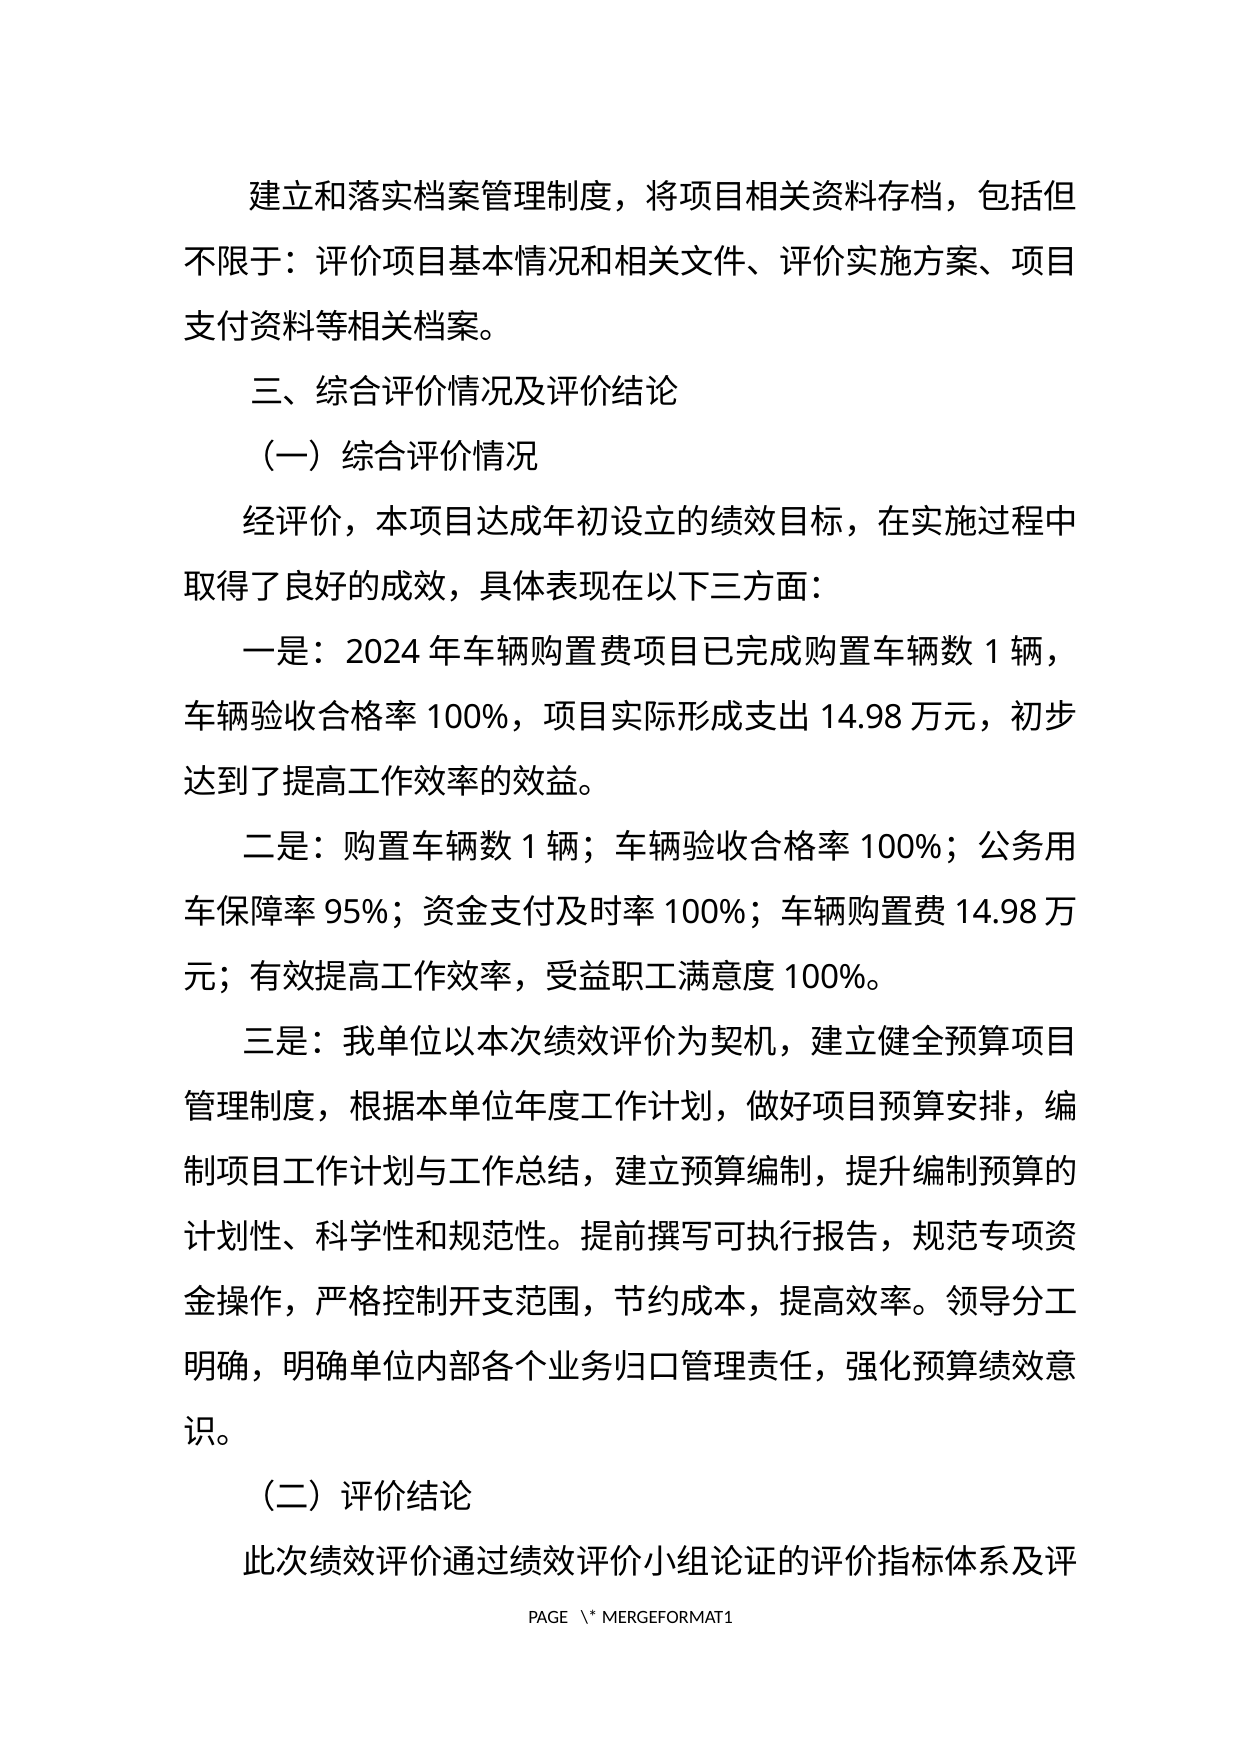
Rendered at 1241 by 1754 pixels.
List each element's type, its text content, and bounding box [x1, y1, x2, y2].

text 经评价，本项目达成年初设立的绩效目标，在实施过程中取得了良好的成效，具体表现在以下三方面： [183, 487, 1078, 617]
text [183, 1527, 1078, 1592]
text 一是：2024年车辆购置费项目已完成购置车辆数1辆，车辆验收合格率100%，项目实际形成支出14.98万元，初步达到了提高工作效率的效益。 [183, 617, 1078, 812]
text 三、综合评价情况及评价结论 [183, 357, 1078, 422]
text （二）评价结论 [183, 1462, 1078, 1527]
text 建立和落实档案管理制度，将项目相关资料存档，包括但不限于：评价项目基本情况和相关文件、评价实施方案、项目支付资料等相关档案。 [183, 162, 1078, 357]
text （一）综合评价情况 [183, 422, 1078, 487]
text 三是：我单位以本次绩效评价为契机，建立健全预算项目管理制度，根据本单位年度工作计划，做好项目预算安排，编制项目工作计划与工作总结，建立预算编制，提升编制预算的计划性、科学性和规范性。提前撰写可执行报告，规范专项资金操作，严格控制开支范围，节约成本，提高效率。领导分工明确，明确单位内部各个业务归口管理责任，强化预算绩效意识。 [183, 1007, 1078, 1462]
text 二是：购置车辆数1辆；车辆验收合格率100%；公务用车保障率95%；资金支付及时率100%；车辆购置费14.98万元；有效提高工作效率，受益职工满意度100%。 [183, 812, 1078, 1007]
